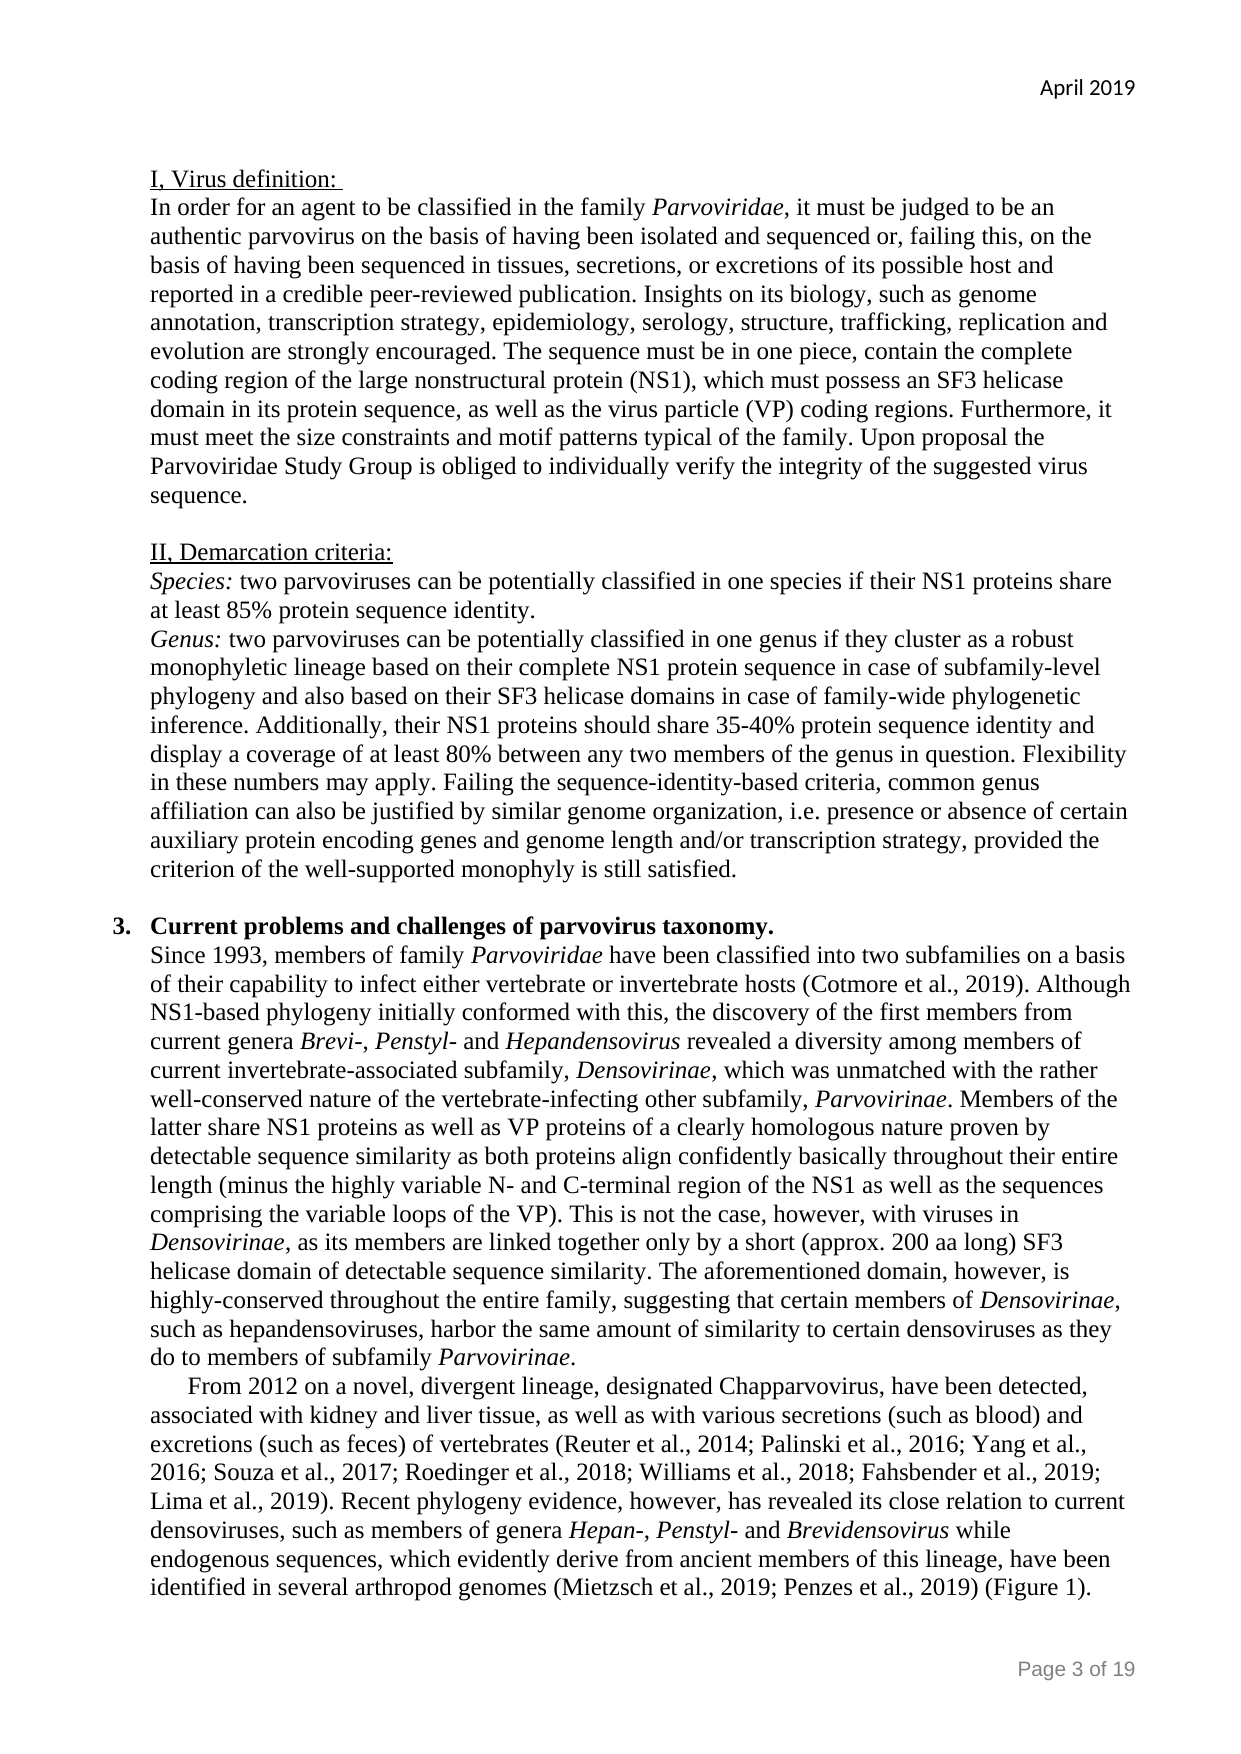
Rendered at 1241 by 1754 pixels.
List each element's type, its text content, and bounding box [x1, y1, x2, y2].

text Genus: two parvoviruses can be potentially classified in one genus if they cluster as a robust monophyletic lineage based on their complete NS1 protein sequence in case of subfamily-level phylogeny and also based on their SF3 helicase domains in case of family-wide phylogenetic inference. Additionally, their NS1 proteins should share 35-40% protein sequence identity and display a coverage of at least 80% between any two members of the genus in question. Flexibility in these numbers may apply. Failing the sequence-identity-based criteria, common genus affiliation can also be justified by similar genome organization, i.e. presence or absence of certain auxiliary protein encoding genes and genome length and/or transcription strategy, provided the criterion of the well-supported monophyly is still satisfied. [150, 624, 1135, 882]
text II, Demarcation criteria: [150, 537, 1135, 566]
text Since 1993, members of family Parvoviridae have been classified into two subfamilies on a basis of their capability to infect either vertebrate or invertebrate hosts (Cotmore et al., 2019). Although NS1-based phylogeny initially conformed with this, the discovery of the first members from current genera Brevi-, Penstyl- and Hepandensovirus revealed a diversity among members of current invertebrate-associated subfamily, Densovirinae, which was unmatched with the rather well-conserved nature of the vertebrate-infecting other subfamily, Parvovirinae. Members of the latter share NS1 proteins as well as VP proteins of a clearly homologous nature proven by detectable sequence similarity as both proteins align confidently basically throughout their entire length (minus the highly variable N- and C-terminal region of the NS1 as well as the sequences comprising the variable loops of the VP). This is not the case, however, with viruses in Densovirinae, as its members are linked together only by a short (approx. 200 aa long) SF3 helicase domain of detectable sequence similarity. The aforementioned domain, however, is highly-conserved throughout the entire family, suggesting that certain members of Densovirinae, such as hepandensoviruses, harbor the same amount of similarity to certain densoviruses as they do to members of subfamily Parvovirinae. [150, 940, 1135, 1371]
text From 2012 on a novel, divergent lineage, designated Chapparvovirus, have been detected, associated with kidney and liver tissue, as well as with various secretions (such as blood) and excretions (such as feces) of vertebrates (Reuter et al., 2014; Palinski et al., 2016; Yang et al., 2016; Souza et al., 2017; Roedinger et al., 2018; Williams et al., 2018; Fahsbender et al., 2019; Lima et al., 2019). Recent phylogeny evidence, however, has revealed its close relation to current densoviruses, such as members of genera Hepan-, Penstyl- and Brevidensovirus while endogenous sequences, which evidently derive from ancient members of this lineage, have been identified in several arthropod genomes (Mietzsch et al., 2019; Penzes et al., 2019) (Figure 1). [150, 1371, 1135, 1601]
text In order for an agent to be classified in the family Parvoviridae, it must be judged to be an authentic parvovirus on the basis of having been isolated and sequenced or, failing this, on the basis of having been sequenced in tissues, secretions, or excretions of its possible host and reported in a credible peer-reviewed publication. Insights on its biology, such as genome annotation, transcription strategy, epidemiology, serology, structure, trafficking, replication and evolution are strongly encouraged. The sequence must be in one piece, contain the complete coding region of the large nonstructural protein (NS1), which must possess an SF3 helicase domain in its protein sequence, as well as the virus particle (VP) coding regions. Furthermore, it must meet the size constraints and motif patterns typical of the family. Upon proposal the Parvoviridae Study Group is obliged to individually verify the integrity of the suggested virus sequence. [150, 192, 1135, 509]
text I, Virus definition: [150, 164, 1135, 192]
text Species: two parvoviruses can be potentially classified in one species if their NS1 proteins share at least 85% protein sequence identity. [150, 566, 1135, 624]
list Current problems and challenges of parvovirus taxonomy. [112, 911, 1135, 940]
